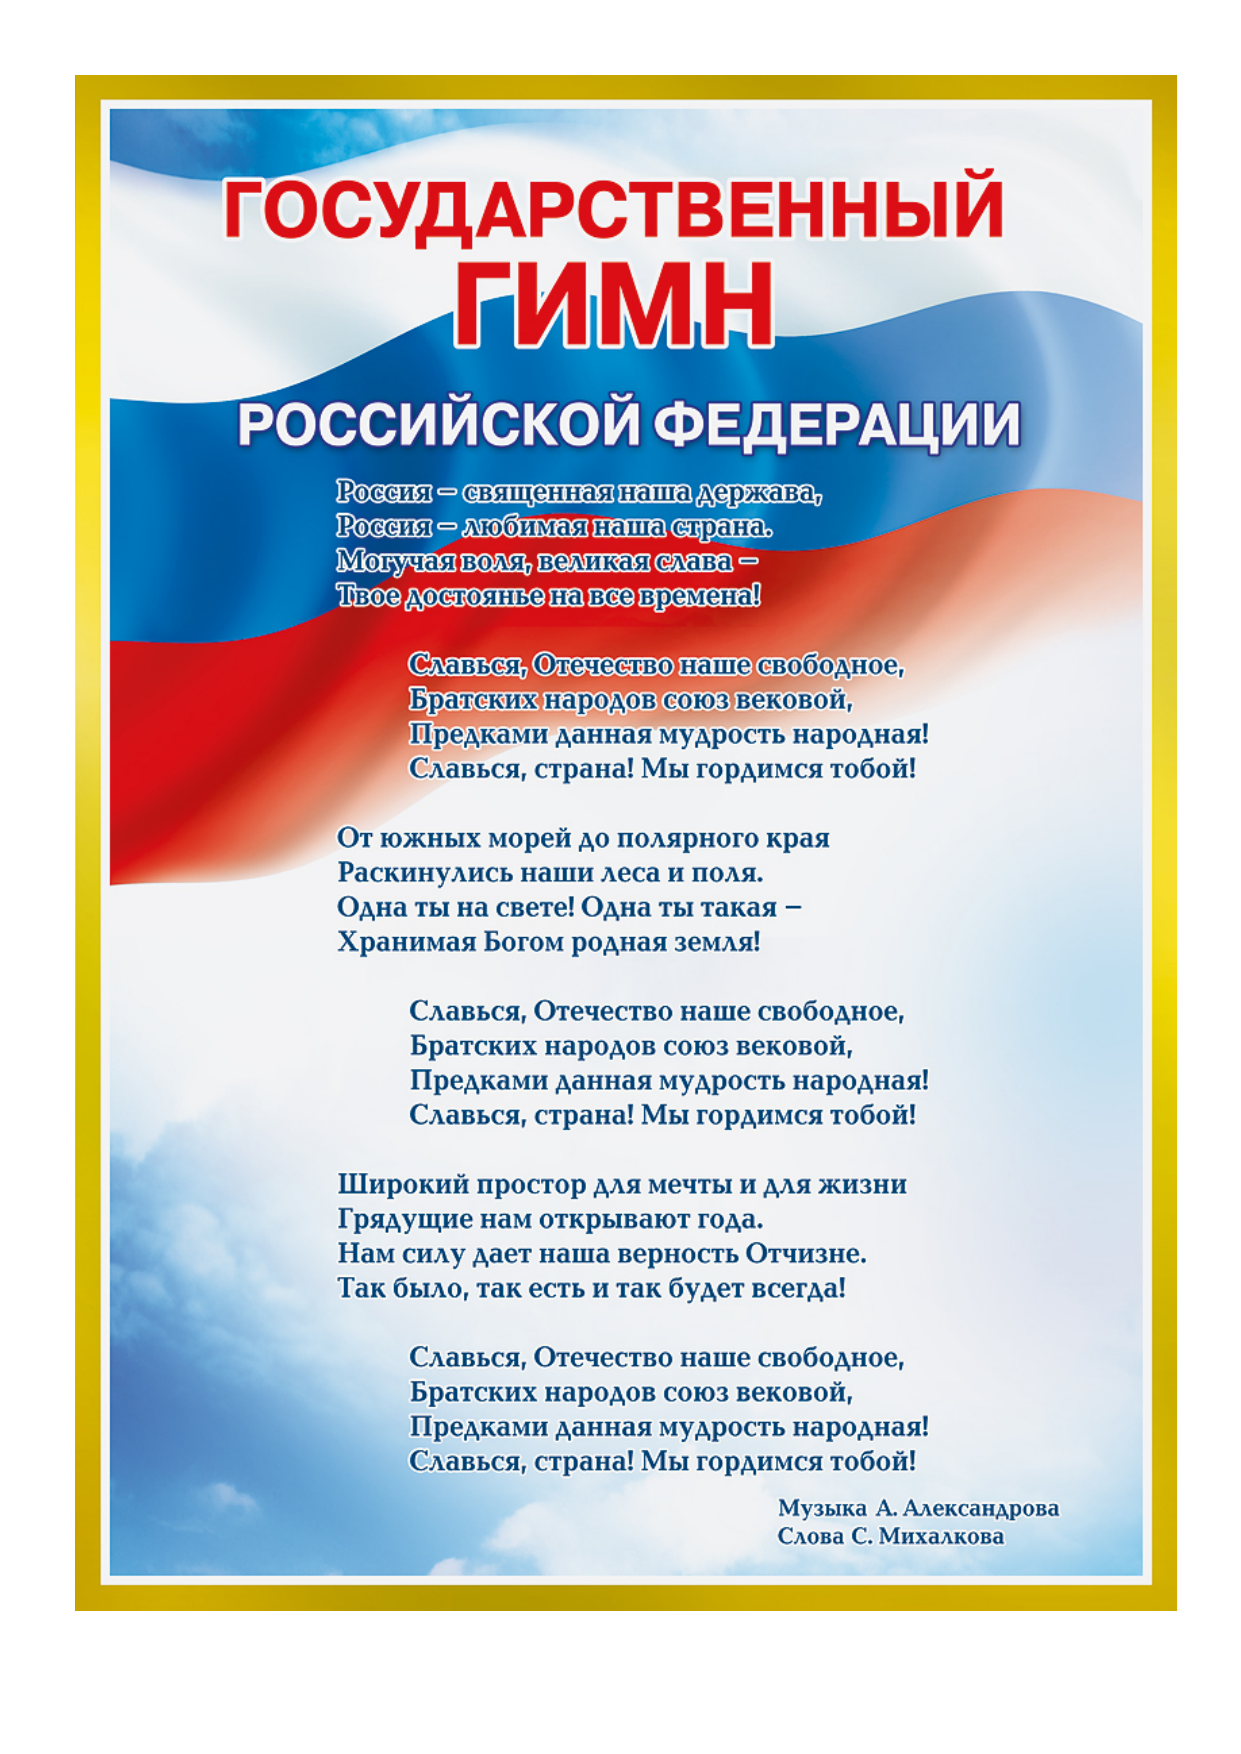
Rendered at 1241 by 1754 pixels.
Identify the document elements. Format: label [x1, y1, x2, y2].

picture [75, 75, 1178, 1611]
